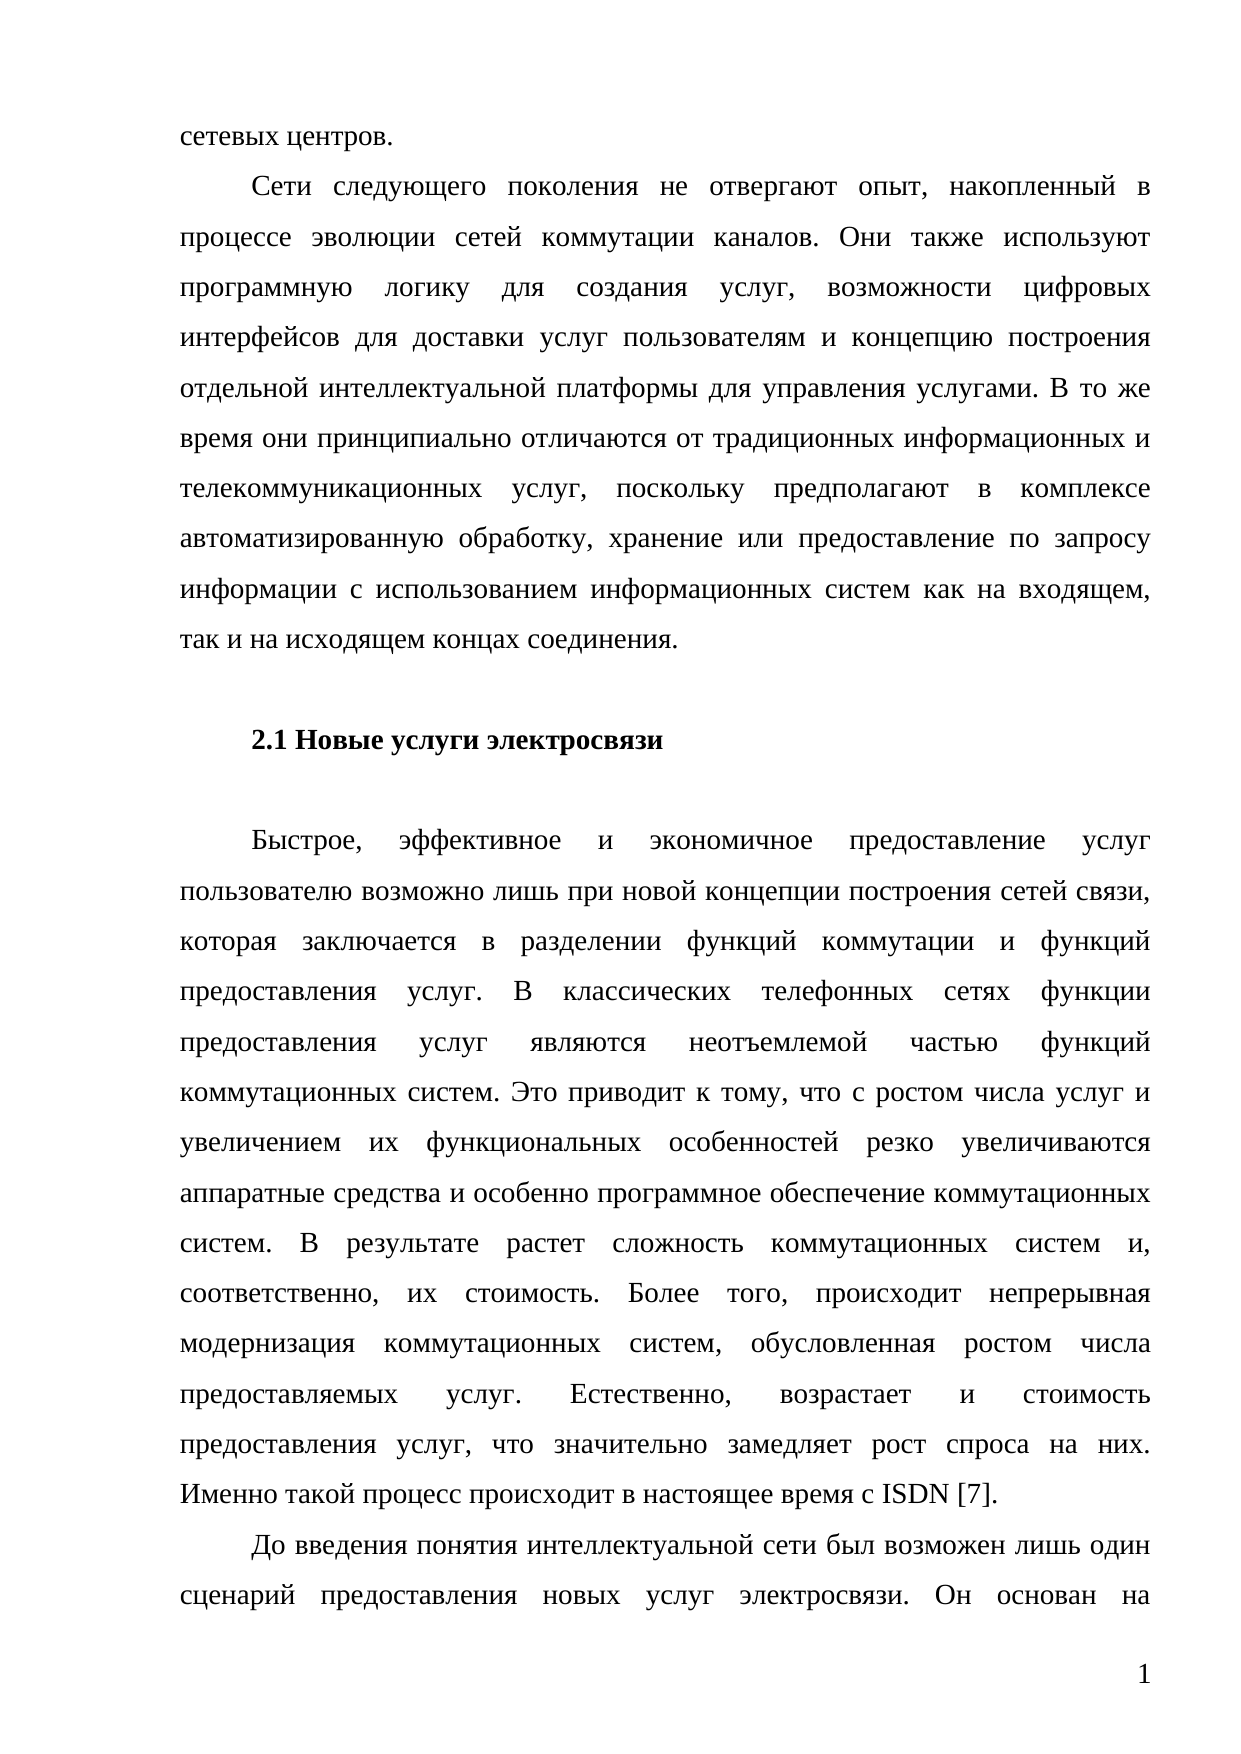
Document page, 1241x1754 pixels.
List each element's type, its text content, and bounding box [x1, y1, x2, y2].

text Быстрое, эффективное и экономичное предоставление услуг пользователю возможно лишь при новой концепции построения сетей связи, которая заключается в разделении функций коммутации и функций предоставления услуг. В классических телефонных сетях функции предоставления услуг являются неотъемлемой частью функций коммутационных систем. Это приводит к тому, что с ростом числа услуг и увеличением их функциональных особенностей резко увеличиваются аппаратные средства и особенно программное обеспечение коммутационных систем. В результате растет сложность коммутационных систем и, соответственно, их стоимость. Более того, происходит непрерывная модернизация коммутационных систем, обусловленная ростом числа предоставляемых услуг. Естественно, возрастает и стоимость предоставления услуг, что значительно замедляет рост спроса на них. Именно такой процесс происходит в настоящее время с ISDN [7]. [179, 822, 1151, 1510]
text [179, 118, 1151, 152]
text 2.1 Новые услуги электросвязи [179, 722, 1151, 755]
text Сети следующего поколения не отвергают опыт, накопленный в процессе эволюции сетей коммутации каналов. Они также используют программную логику для создания услуг, возможности цифровых интерфейсов для доставки услуг пользователям и концепцию построения отдельной интеллектуальной платформы для управления услугами. В то же время они принципиально отличаются от традиционных информационных и телекоммуникационных услуг, поскольку предполагают в комплексе автоматизированную обработку, хранение или предоставление по запросу информации с использованием информационных систем как на входящем, так и на исходящем концах соединения. [179, 168, 1151, 655]
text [179, 1527, 1151, 1611]
